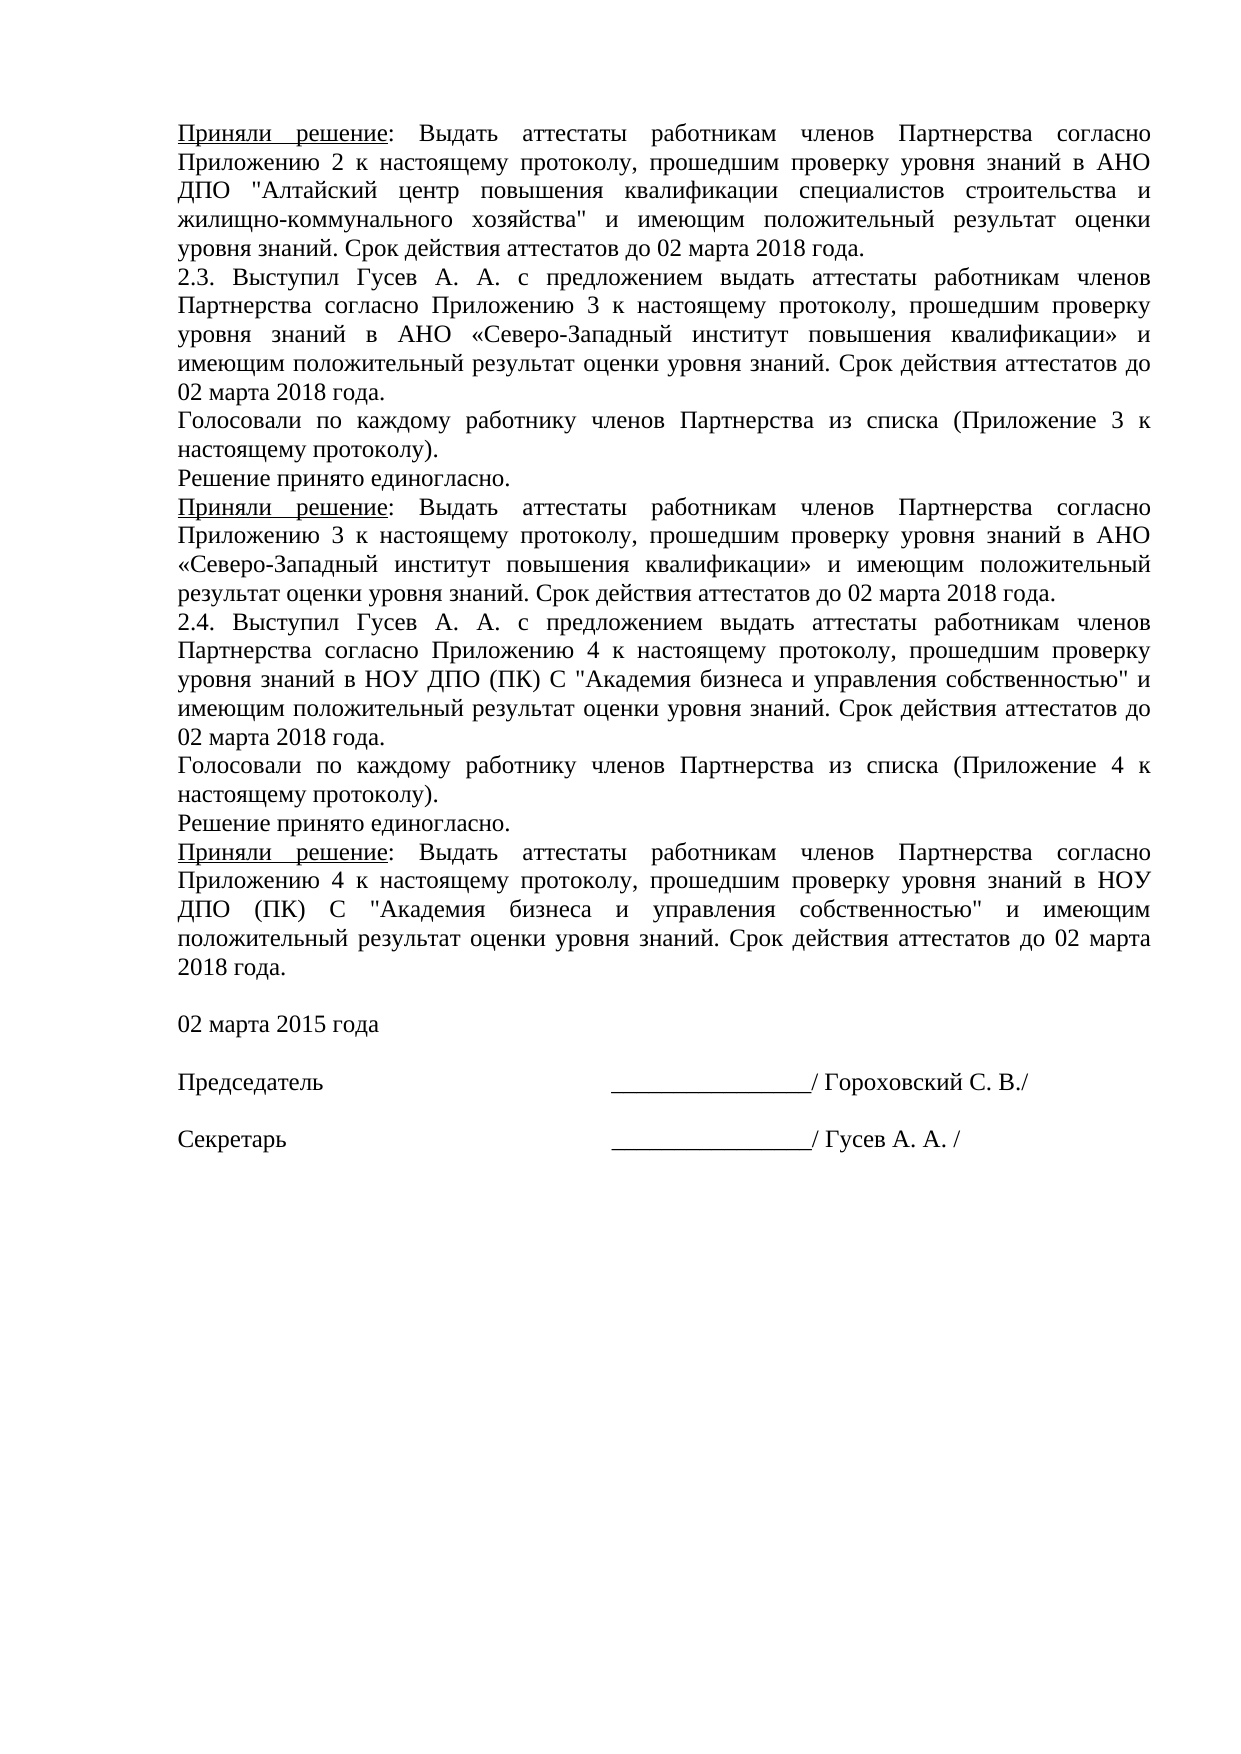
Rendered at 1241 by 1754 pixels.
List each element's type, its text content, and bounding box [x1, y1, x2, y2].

text Решение принято единогласно. [177, 808, 1152, 837]
text Голосовали по каждому работнику членов Партнерства из списка (Приложение 4 к настоящему протоколу). [177, 751, 1152, 808]
text 2.3. Выступил Гусев А. А. с предложением выдать аттестаты работникам членов Партнерства согласно Приложению 3 к настоящему протоколу, прошедшим проверку уровня знаний в АНО «Северо-Западный институт повышения квалификации» и имеющим положительный результат оценки уровня знаний. Срок действия аттестатов до 02 марта 2018 года. [177, 262, 1152, 406]
text Приняли решение: Выдать аттестаты работникам членов Партнерства согласно Приложению 3 к настоящему протоколу, прошедшим проверку уровня знаний в АНО «Северо-Западный институт повышения квалификации» и имеющим положительный результат оценки уровня знаний. Срок действия аттестатов до 02 марта 2018 года. [177, 492, 1152, 607]
text Председатель ________________/ Гороховский С. В. / [177, 1067, 1152, 1096]
text 2.4. Выступил Гусев А. А. с предложением выдать аттестаты работникам членов Партнерства согласно Приложению 4 к настоящему протоколу, прошедшим проверку уровня знаний в НОУ ДПО (ПК) С "Академия бизнеса и управления собственностью" и имеющим положительный результат оценки уровня знаний. Срок действия аттестатов до 02 марта 2018 года. [177, 607, 1152, 751]
text Секретарь ________________/ Гусев А. А. / [177, 1124, 1152, 1153]
text 02 марта 2015 года [177, 1009, 1152, 1038]
text Решение принято единогласно. [177, 463, 1152, 492]
text Голосовали по каждому работнику членов Партнерства из списка (Приложение 3 к настоящему протоколу). [177, 406, 1152, 463]
text Приняли решение: Выдать аттестаты работникам членов Партнерства согласно Приложению 4 к настоящему протоколу, прошедшим проверку уровня знаний в НОУ ДПО (ПК) С "Академия бизнеса и управления собственностью" и имеющим положительный результат оценки уровня знаний. Срок действия аттестатов до 02 марта 2018 года. [177, 837, 1152, 981]
text Приняли решение: Выдать аттестаты работникам членов Партнерства согласно Приложению 2 к настоящему протоколу, прошедшим проверку уровня знаний в АНО ДПО "Алтайский центр повышения квалификации специалистов строительства и жилищно-коммунального хозяйства" и имеющим положительный результат оценки уровня знаний. Срок действия аттестатов до 02 марта 2018 года. [177, 118, 1152, 262]
